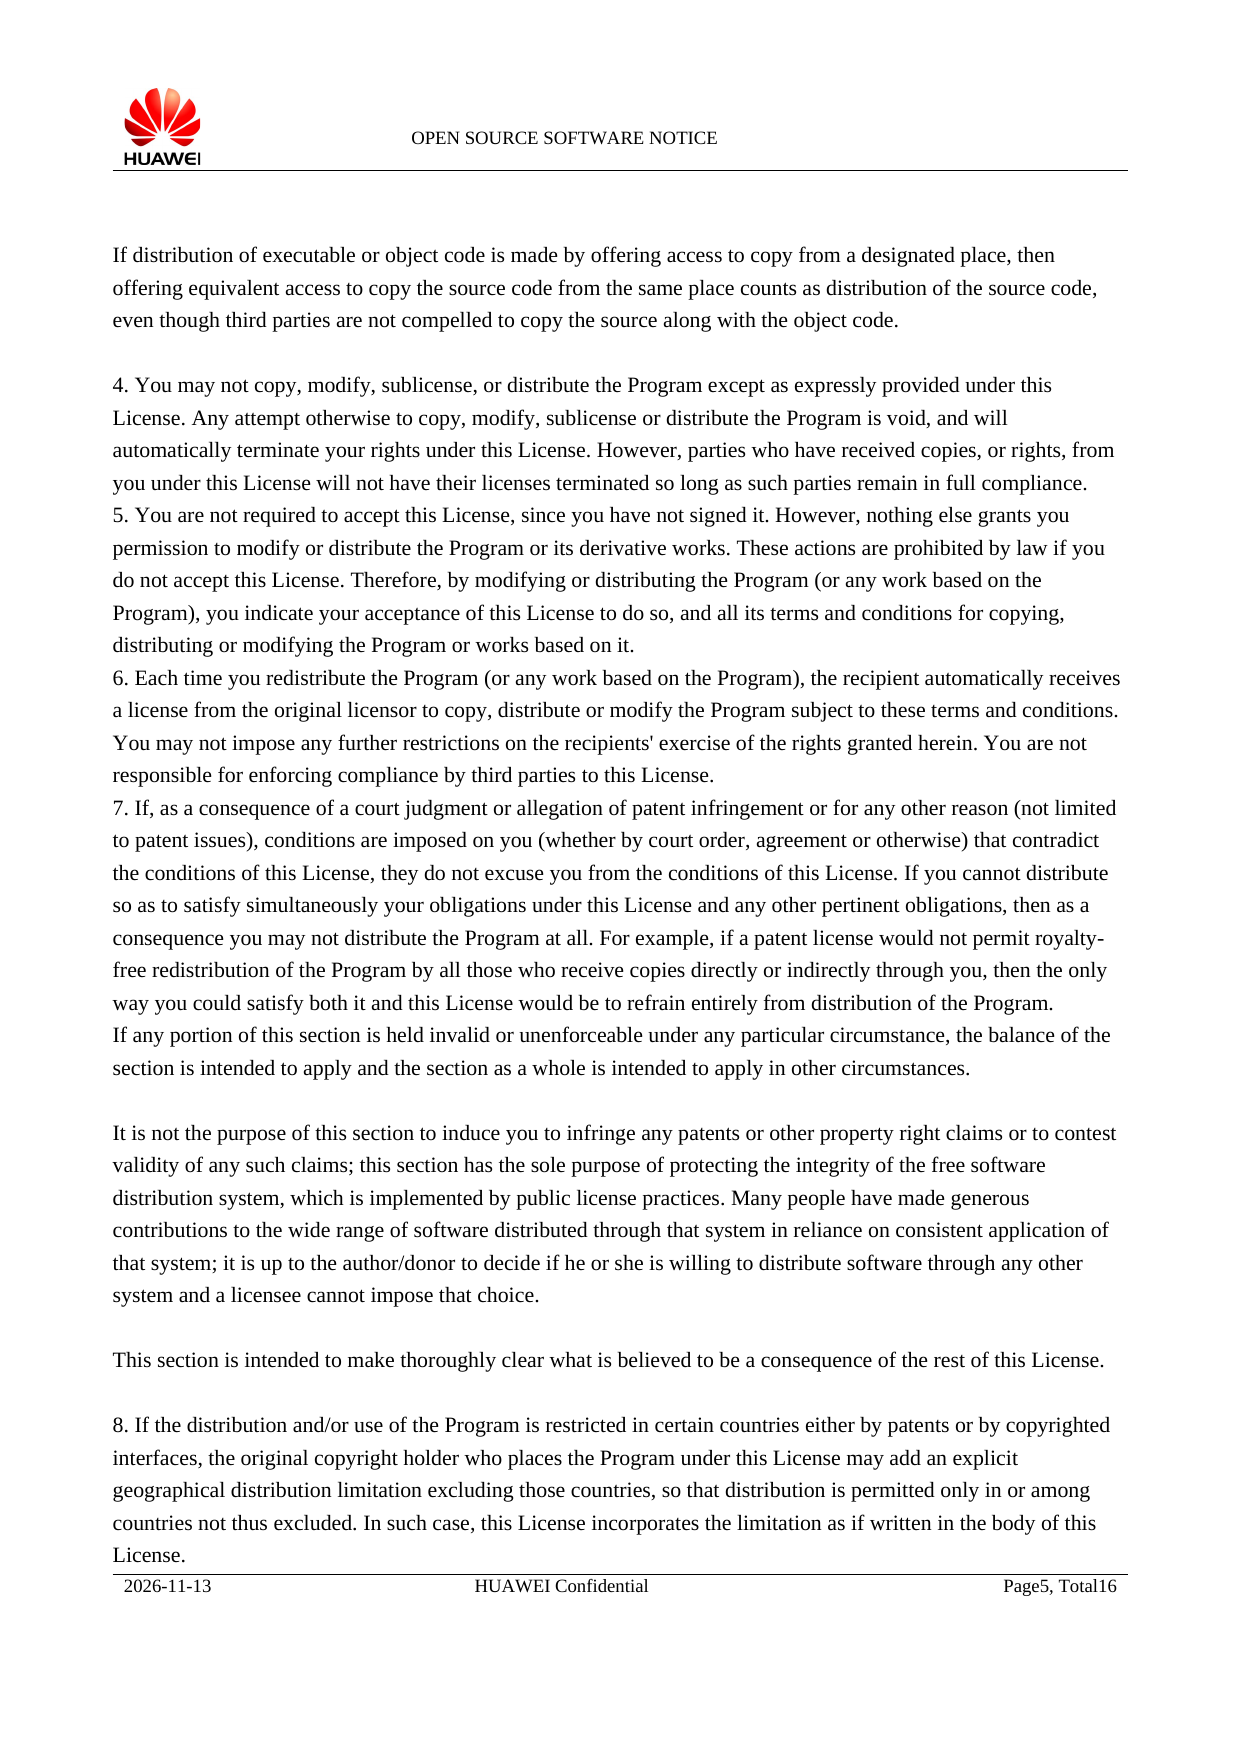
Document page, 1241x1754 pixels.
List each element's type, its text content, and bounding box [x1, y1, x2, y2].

text If any portion of this section is held invalid or unenforceable under any particular circumstance, the balance of the section is intended to apply and the section as a whole is intended to apply in other circumstances. [112, 1019, 1128, 1084]
picture [124, 88, 201, 165]
text It is not the purpose of this section to induce you to infringe any patents or other property right claims or to contest validity of any such claims; this section has the sole purpose of protecting the integrity of the free software distribution system, which is implemented by public license practices. Many people have made generous contributions to the wide range of software distributed through that system in reliance on consistent application of that system; it is up to the author/donor to decide if he or she is willing to distribute software through any other system and a licensee cannot impose that choice. [112, 1116, 1128, 1311]
text 6. Each time you redistribute the Program (or any work based on the Program), the recipient automatically receives a license from the original licensor to copy, distribute or modify the Program subject to these terms and conditions. You may not impose any further restrictions on the recipients' exercise of the rights granted herein. You are not responsible for enforcing compliance by third parties to this License. [112, 661, 1128, 791]
text 8. If the distribution and/or use of the Program is restricted in certain countries either by patents or by copyrighted interfaces, the original copyright holder who places the Program under this License may add an explicit geographical distribution limitation excluding those countries, so that distribution is permitted only in or among countries not thus excluded. In such case, this License incorporates the limitation as if written in the body of this License. [112, 1409, 1128, 1571]
text If distribution of executable or object code is made by offering access to copy from a designated place, then offering equivalent access to copy the source code from the same place counts as distribution of the source code, even though third parties are not compelled to copy the source along with the object code. [112, 239, 1128, 336]
text This section is intended to make thoroughly clear what is believed to be a consequence of the rest of this License. [112, 1344, 1128, 1376]
text 5. You are not required to accept this License, since you have not signed it. However, nothing else grants you permission to modify or distribute the Program or its derivative works. These actions are prohibited by law if you do not accept this License. Therefore, by modifying or distributing the Program (or any work based on the Program), you indicate your acceptance of this License to do so, and all its terms and conditions for copying, distributing or modifying the Program or works based on it. [112, 499, 1128, 661]
text 7. If, as a consequence of a court judgment or allegation of patent infringement or for any other reason (not limited to patent issues), conditions are imposed on you (whether by court order, agreement or otherwise) that contradict the conditions of this License, they do not excuse you from the conditions of this License. If you cannot distribute so as to satisfy simultaneously your obligations under this License and any other pertinent obligations, then as a consequence you may not distribute the Program at all. For example, if a patent license would not permit royalty-free redistribution of the Program by all those who receive copies directly or indirectly through you, then the only way you could satisfy both it and this License would be to refrain entirely from distribution of the Program. [112, 791, 1128, 1019]
text 4. You may not copy, modify, sublicense, or distribute the Program except as expressly provided under this License. Any attempt otherwise to copy, modify, sublicense or distribute the Program is void, and will automatically terminate your rights under this License. However, parties who have received copies, or rights, from you under this License will not have their licenses terminated so long as such parties remain in full compliance. [112, 369, 1128, 499]
